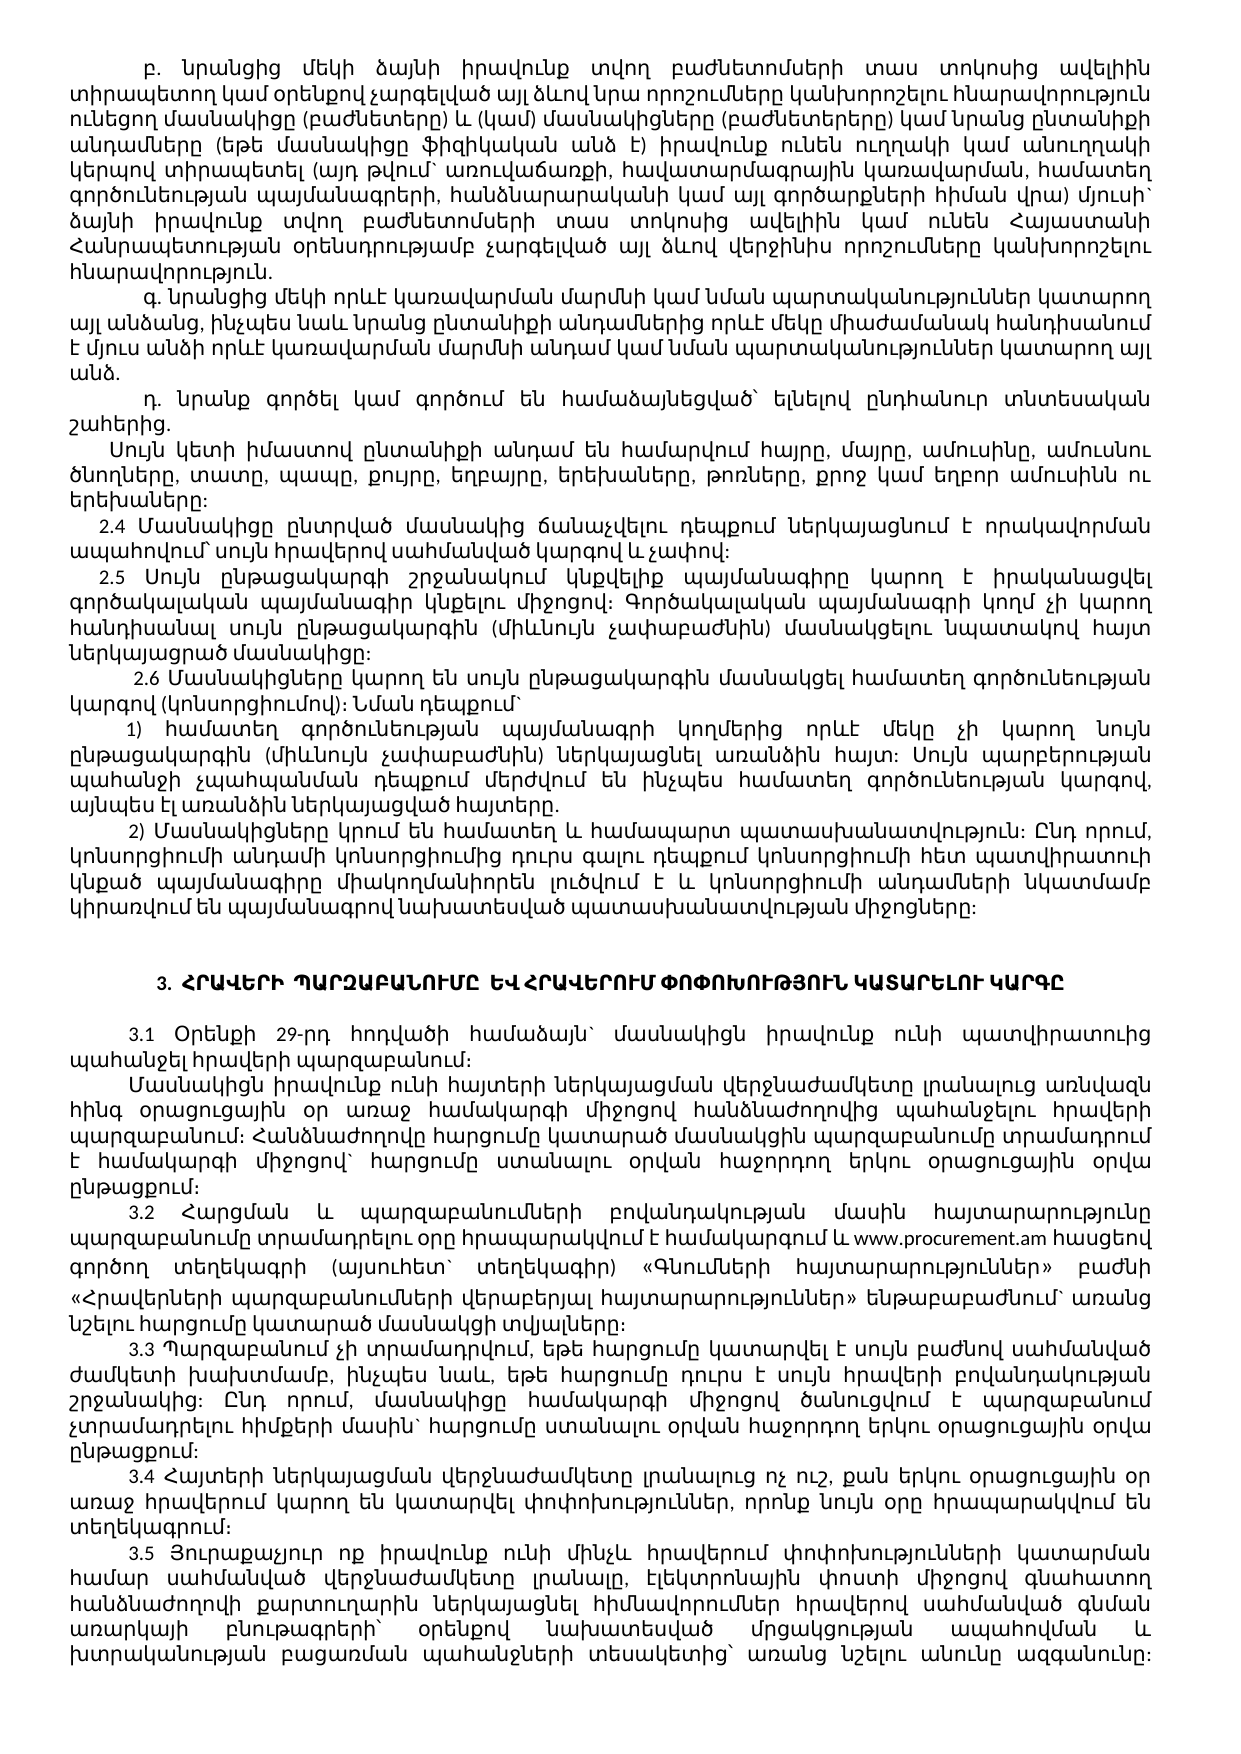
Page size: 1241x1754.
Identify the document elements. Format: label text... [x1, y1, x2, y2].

text 2.5 Սույն ընթացակարգի շրջանակում կնքվելիք պայմանագիրը կարող է իրականացվել գործակալական պայմանագիր կնքելու միջոցով։ Գործակալական պայմանագրի կողմ չի կարող հանդիսանալ սույն ընթացակարգին (միևնույն չափաբաժնին) մասնակցելու նպատակով հայտ ներկայացրած մասնակիցը: [69, 564, 1152, 666]
text 3.3 Պարզաբանում չի տրամադրվում, եթե հարցումը կատարվել է սույն բաժնով սահմանված ժամկետի խախտմամբ, ինչպես նաև, եթե հարցումը դուրս է սույն հրավերի բովանդակության շրջանակից: Ընդ որում, մասնակիցը համակարգի միջոցով ծանուցվում է պարզաբանում չտրամադրելու հիմքերի մասին` հարցումը ստանալու օրվան հաջորդող երկու օրացուցային օրվա ընթացքում: [69, 1337, 1152, 1464]
text բ. նրանցից մեկի ձայնի իրավունք տվող բաժնետոմսերի տաս տոկոսից ավելիին տիրապետող կամ օրենքով չարգելված այլ ձևով նրա որոշումները կանխորոշելու հնարավորություն ունեցող մասնակիցը (բաժնետերը) և (կամ) մասնակիցները (բաժնետերերը) կամ նրանց ընտանիքի անդամները (եթե մասնակիցը ֆիզիկական անձ է) իրավունք ունեն ուղղակի կամ անուղղակի կերպով տիրապետել (այդ թվում` առուվաճառքի, հավատարմագրային կառավարման, համատեղ գործունեության պայմանագրերի, հանձնարարականի կամ այլ գործարքների հիման վրա) մյուսի` ձայնի իրավունք տվող բաժնետոմսերի տաս տոկոսից ավելիին կամ ունեն Հայաստանի Հանրապետության օրենսդրությամբ չարգելված այլ ձևով վերջինիս որոշումները կանխորոշելու հնարավորություն. [69, 56, 1152, 284]
text 3.2 Հարցման և պարզաբանումների բովանդակության մասին հայտարարությունը պարզաբանումը տրամադրելու օրը հրապարակվում է համակարգում և www.procurement.am հասցեով գործող տեղեկագրի (այսուհետ` տեղեկագիր) «Գնումների հայտարարություններ» բաժնի «Հրավերների պարզաբանումների վերաբերյալ հայտարարություններ» ենթաբաբաժնում` առանց նշելու հարցումը կատարած մասնակցի տվյալները։ [69, 1199, 1152, 1337]
text գ. նրանցից մեկի որևէ կառավարման մարմնի կամ նման պարտականություններ կատարող այլ անձանց, ինչպես նաև նրանց ընտանիքի անդամներից որևէ մեկը միաժամանակ հանդիսանում է մյուս անձի որևէ կառավարման մարմնի անդամ կամ նման պարտականություններ կատարող այլ անձ. [69, 284, 1152, 386]
text 3. ՀՐԱՎԵՐԻ ՊԱՐԶԱԲԱՆՈՒՄԸ ԵՎ ՀՐԱՎԵՐՈՒՄ ՓՈՓՈԽՈՒԹՅՈՒՆ ԿԱՏԱՐԵԼՈՒ ԿԱՐԳԸ [69, 971, 1152, 996]
text Սույն կետի իմաստով ընտանիքի անդամ են համարվում հայրը, մայրը, ամուսինը, ամուսնու ծնողները, տատը, պապը, քույրը, եղբայրը, երեխաները, թոռները, քրոջ կամ եղբոր ամուսինն ու երեխաները: [69, 437, 1152, 513]
text 1) համատեղ գործունեության պայմանագրի կողմերից որևէ մեկը չի կարող նույն ընթացակարգին (միևնույն չափաբաժնին) ներկայացնել առանձին հայտ: Սույն պարբերության պահանջի չպահպանման դեպքում մերժվում են ինչպես համատեղ գործունեության կարգով, այնպես էլ առանձին ներկայացված հայտերը. [69, 716, 1152, 818]
text 3.1 Օրենքի 29-րդ հոդվածի համաձայն` մասնակիցն իրավունք ունի պատվիրատուից պահանջել հրավերի պարզաբանում։ [69, 1021, 1152, 1072]
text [69, 1540, 1152, 1667]
text 2) Մասնակիցները կրում են համատեղ և համապարտ պատասխանատվություն: Ընդ որում, կոնսորցիումի անդամի կոնսորցիումից դուրս գալու դեպքում կոնսորցիումի հետ պատվիրատուի կնքած պայմանագիրը միակողմանիորեն լուծվում է և կոնսորցիումի անդամների նկատմամբ կիրառվում են պայմանագրով նախատեսված պատասխանատվության միջոցները: [69, 818, 1152, 920]
text Մասնակիցն իրավունք ունի հայտերի ներկայացման վերջնաժամկետը լրանալուց առնվազն հինգ օրացուցային օր առաջ համակարգի միջոցով հանձնաժողովից պահանջելու հրավերի պարզաբանում։ Հանձնաժողովը հարցումը կատարած մասնակցին պարզաբանումը տրամադրում է համակարգի միջոցով` հարցումը ստանալու օրվան հաջորդող երկու օրացուցային օրվա ընթացքում։ [69, 1072, 1152, 1199]
text դ. նրանք գործել կամ գործում են համաձայնեցված՝ ելնելով ընդհանուր տնտեսական շահերից. [69, 386, 1152, 437]
text 2.4 Մասնակիցը ընտրված մասնակից ճանաչվելու դեպքում ներկայացնում է որակավորման ապահովում՝ սույն հրավերով սահմանված կարգով և չափով: [69, 513, 1152, 564]
text 2.6 Մասնակիցները կարող են սույն ընթացակարգին մասնակցել համատեղ գործունեության կարգով (կոնսորցիումով)։ Նման դեպքում` [69, 666, 1152, 716]
text 3.4 Հայտերի ներկայացման վերջնաժամկետը լրանալուց ոչ ուշ, քան երկու օրացուցային օր առաջ հրավերում կարող են կատարվել փոփոխություններ, որոնք նույն օրը հրապարակվում են տեղեկագրում։ [69, 1464, 1152, 1540]
